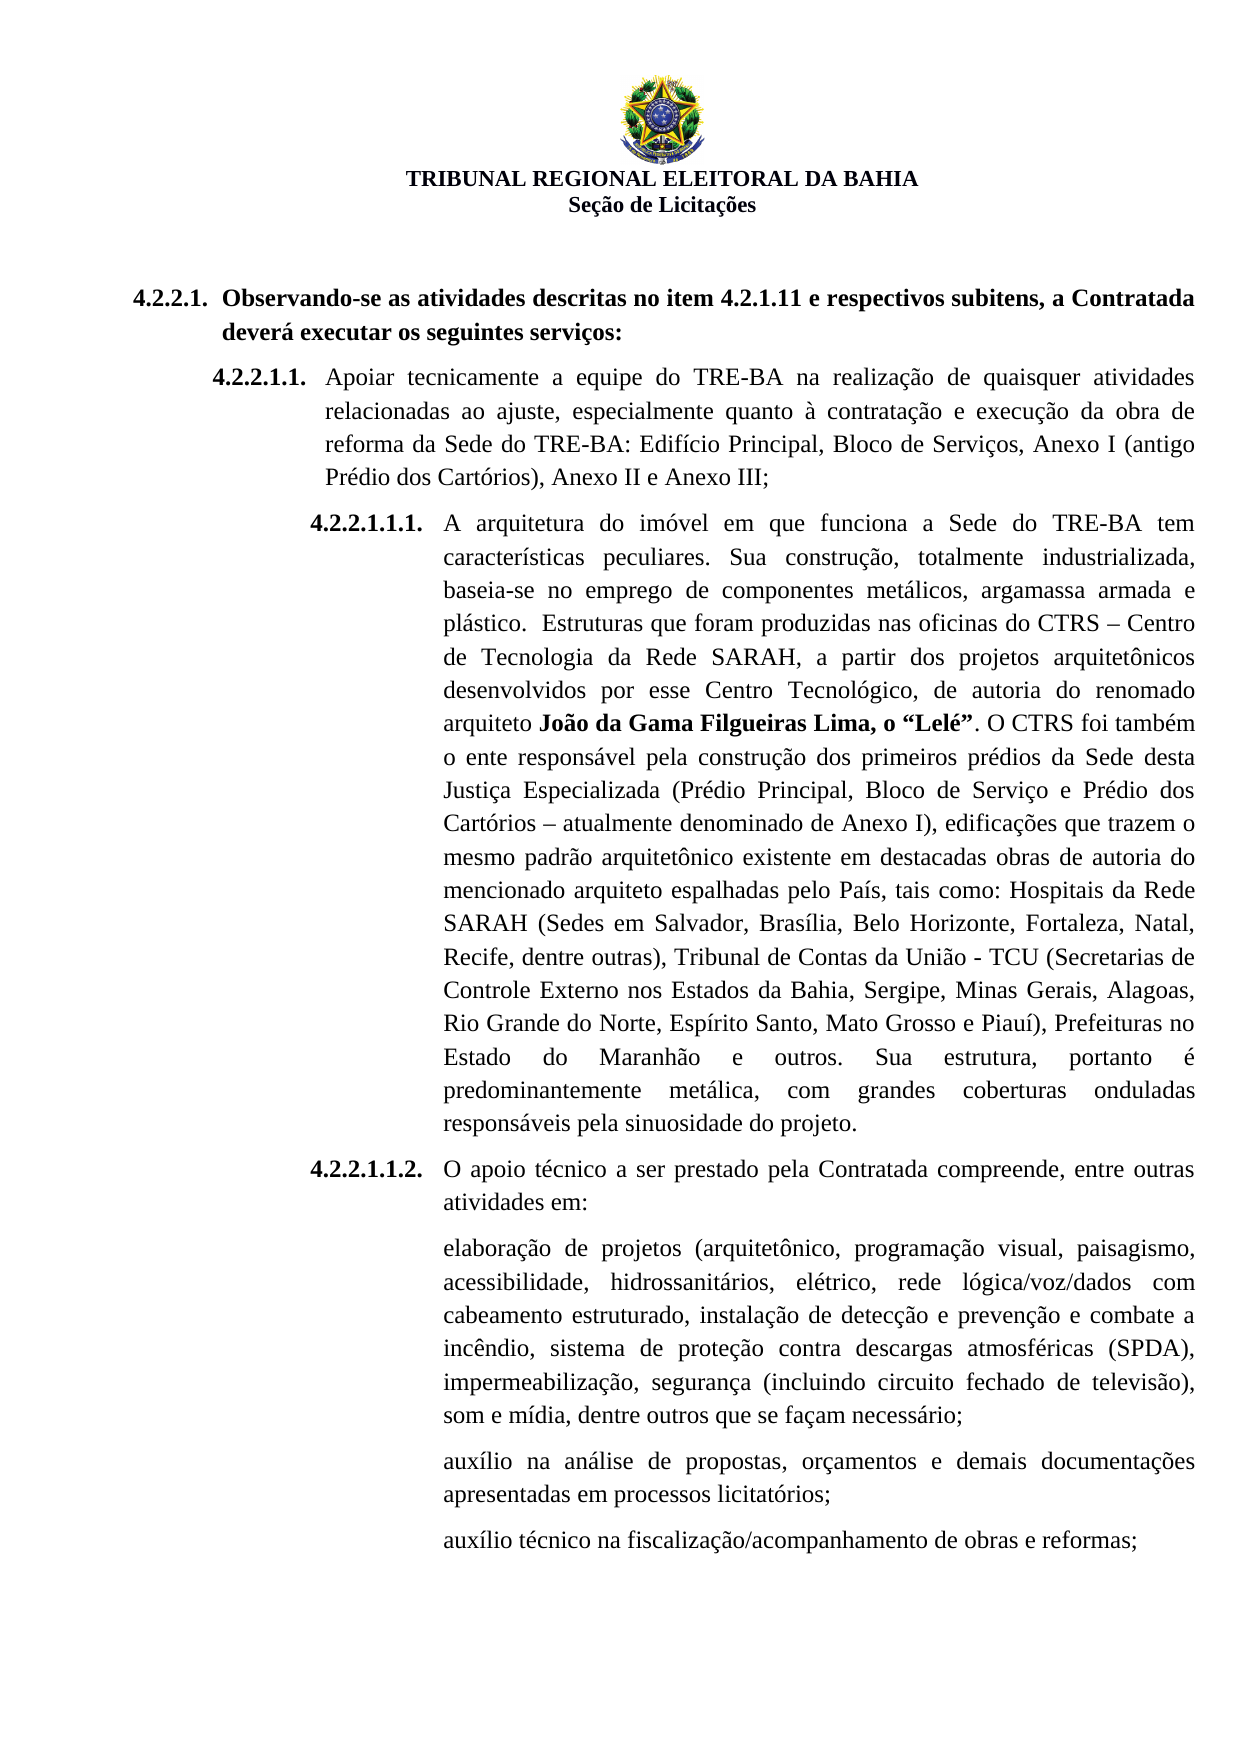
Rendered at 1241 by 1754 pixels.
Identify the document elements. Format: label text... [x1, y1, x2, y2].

list Apoiar tecnicamente a equipe do TRE-BA na realização de quaisquer atividades relacionadas ao ajuste, especialmente quanto à contratação e execução da obra de reforma da Sede do TRE-BA: Edifício Principal, Bloco de Serviços, Anexo I (antigo Prédio dos Cartórios), Anexo II e Anexo III; [212, 359, 1196, 492]
list O apoio técnico a ser prestado pela Contratada compreende, entre outras atividades em: [310, 1151, 1196, 1217]
list A arquitetura do imóvel em que funciona a Sede do TRE-BA tem características peculiares. Sua construção, totalmente industrializada, baseia-se no emprego de componentes metálicos, argamassa armada e plástico. Estruturas que foram produzidas nas oficinas do CTRS – Centro de Tecnologia da Rede SARAH, a partir dos projetos arquitetônicos desenvolvidos por esse Centro Tecnológico, de autoria do renomado arquiteto João da Gama Filgueiras Lima, o “Lelé”. O CTRS foi também o ente responsável pela construção dos primeiros prédios da Sede desta Justiça Especializada (Prédio Principal, Bloco de Serviço e Prédio dos Cartórios – atualmente denominado de Anexo I), edificações que trazem o mesmo padrão arquitetônico existente em destacadas obras de autoria do mencionado arquiteto espalhadas pelo País, tais como: Hospitais da Rede SARAH (Sedes em Salvador, Brasília, Belo Horizonte, Fortaleza, Natal, Recife, dentre outras), Tribunal de Contas da União - TCU (Secretarias de Controle Externo nos Estados da Bahia, Sergipe, Minas Gerais, Alagoas, Rio Grande do Norte, Espírito Santo, Mato Grosso e Piauí), Prefeituras no Estado do Maranhão e outros. Sua estrutura, portanto é predominantemente metálica, com grandes coberturas onduladas responsáveis pela sinuosidade do projeto. [310, 505, 1196, 1138]
text elaboração de projetos (arquitetônico, programação visual, paisagismo, acessibilidade, hidrossanitários, elétrico, rede lógica/voz/dados com cabeamento estruturado, instalação de detecção e prevenção e combate a incêndio, sistema de proteção contra descargas atmosféricas (SPDA), impermeabilização, segurança (incluindo circuito fechado de televisão), som e mídia, dentre outros que se façam necessário; [443, 1230, 1196, 1430]
list Observando-se as atividades descritas no item 4.2.1.11 e respectivos subitens, a Contratada deverá executar os seguintes serviços: [133, 280, 1196, 347]
text auxílio na análise de propostas, orçamentos e demais documentações apresentadas em processos licitatórios; [443, 1442, 1196, 1509]
text auxílio técnico na fiscalização/acompanhamento de obras e reformas; [443, 1522, 1196, 1555]
